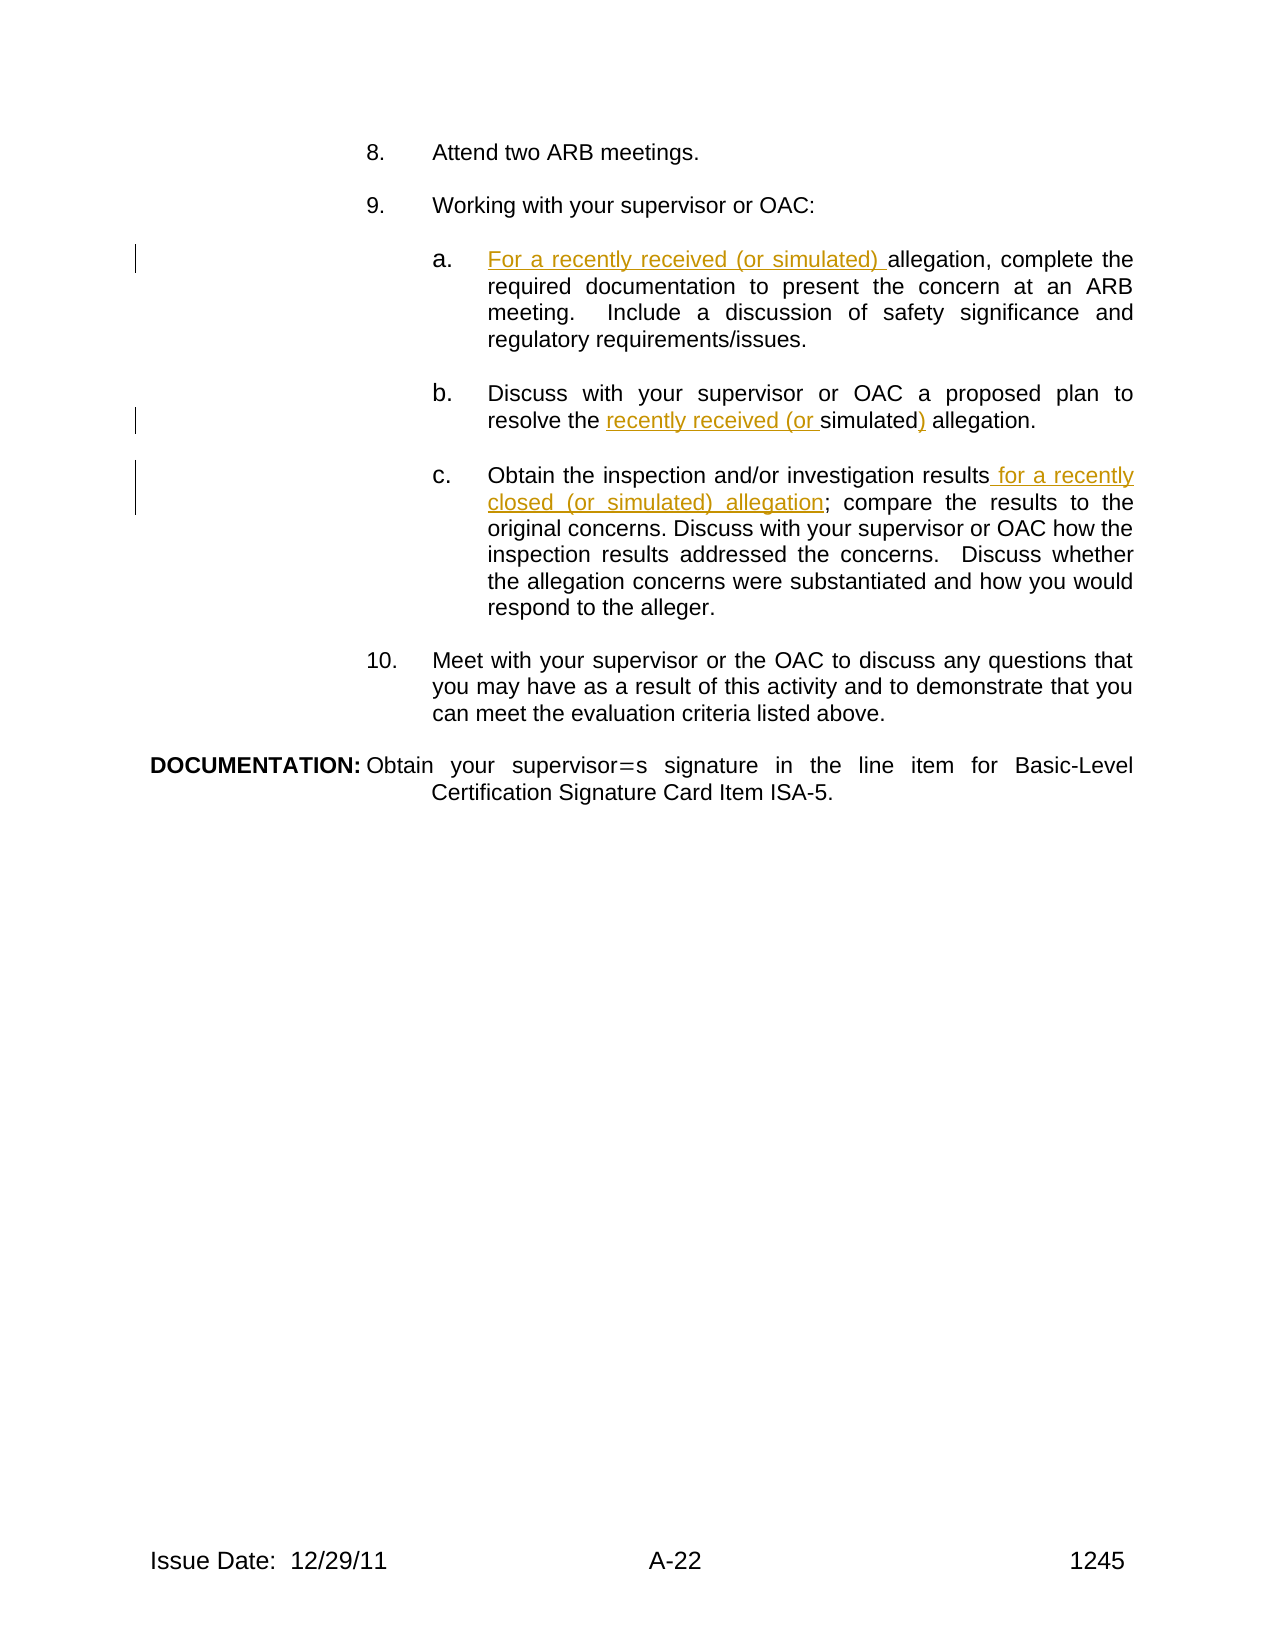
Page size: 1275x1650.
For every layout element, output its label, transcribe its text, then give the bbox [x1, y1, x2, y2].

list allegation, complete the required documentation to present the concern at an ARB meeting. Include a discussion of safety significance and regulatory requirements/issues. [432, 244, 1134, 352]
list Attend two ARB meetings. [366, 139, 1134, 165]
list Meet with your supervisor or the OAC to discuss any questions that you may have as a result of this activity and to demonstrate that you can meet the evaluation criteria listed above. [366, 647, 1134, 726]
text DOCUMENTATION: Obtain your supervisors signature in the line item for Basic-Level Certification Signature Card Item ISA-5. [150, 752, 1134, 805]
list Obtain the inspection and/or investigation results; compare the results to the original concerns. Discuss with your supervisor or OAC how the inspection results addressed the concerns. Discuss whether the allegation concerns were substantiated and how you would respond to the alleger. [432, 460, 1134, 620]
list Discuss with your supervisor or OAC a proposed plan to resolve the simulated allegation. [432, 378, 1134, 433]
list Working with your supervisor or OAC: [366, 192, 1134, 218]
